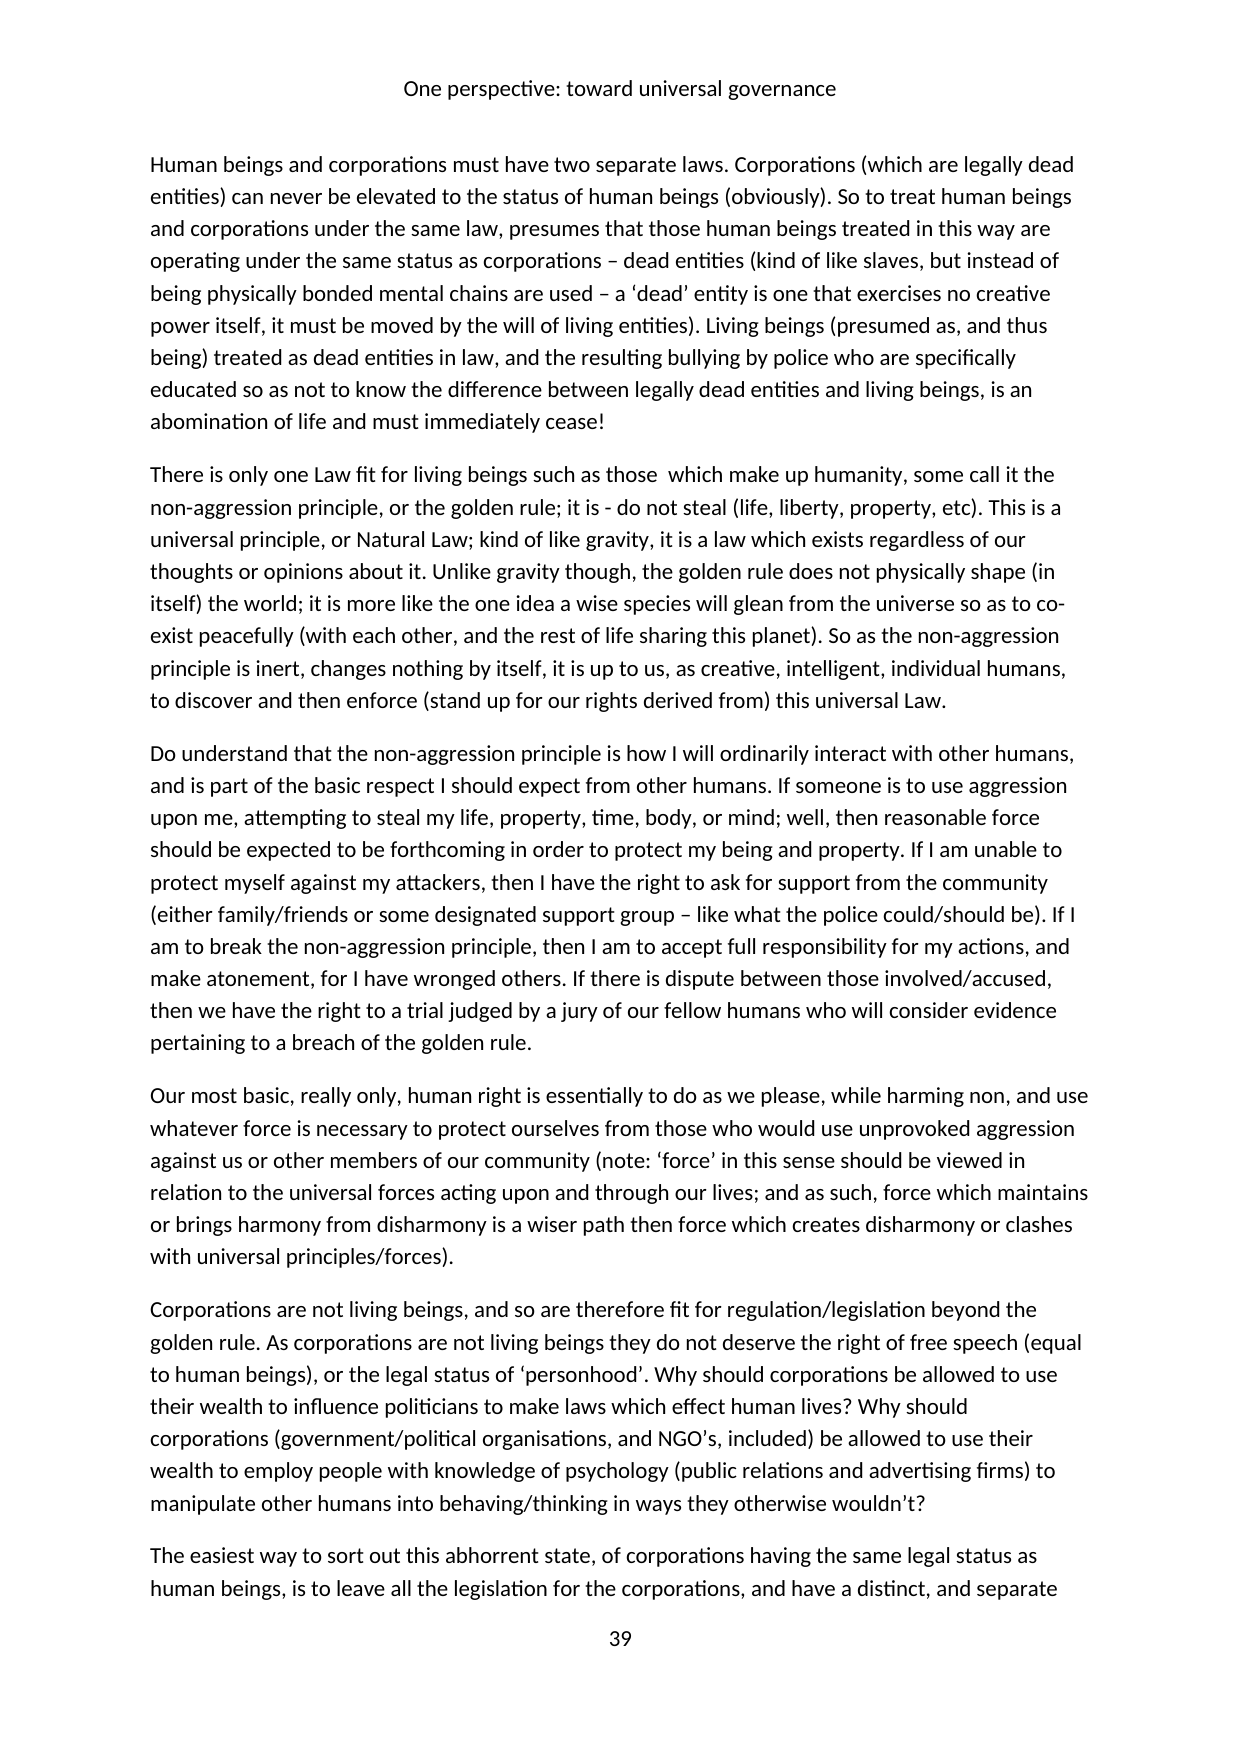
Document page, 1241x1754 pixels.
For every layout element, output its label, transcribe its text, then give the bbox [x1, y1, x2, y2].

text Our most basic, really only, human right is essentially to do as we please, while harming non, and use whatever force is necessary to protect ourselves from those who would use unprovoked aggression against us or other members of our community (note: ‘force’ in this sense should be viewed in relation to the universal forces acting upon and through our lives; and as such, force which maintains or brings harmony from disharmony is a wiser path then force which creates disharmony or clashes with universal principles/forces). [150, 1082, 1090, 1271]
text There is only one Law fit for living beings such as those which make up humanity, some call it the non-aggression principle, or the golden rule; it is - do not steal (life, liberty, property, etc). This is a universal principle, or Natural Law; kind of like gravity, it is a law which exists regardless of our thoughts or opinions about it. Unlike gravity though, the golden rule does not physically shape (in itself) the world; it is more like the one idea a wise species will glean from the universe so as to co-exist peacefully (with each other, and the rest of life sharing this planet). So as the non-aggression principle is inert, changes nothing by itself, it is up to us, as creative, intelligent, individual humans, to discover and then enforce (stand up for our rights derived from) this universal Law. [150, 461, 1090, 714]
text Corporations are not living beings, and so are therefore fit for regulation/legislation beyond the golden rule. As corporations are not living beings they do not deserve the right of free speech (equal to human beings), or the legal status of ‘personhood’. Why should corporations be allowed to use their wealth to influence politicians to make laws which effect human lives? Why should corporations (government/political organisations, and NGO’s, included) be allowed to use their wealth to employ people with knowledge of psychology (public relations and advertising firms) to manipulate other humans into behaving/thinking in ways they otherwise wouldn’t? [150, 1296, 1090, 1517]
text Human beings and corporations must have two separate laws. Corporations (which are legally dead entities) can never be elevated to the status of human beings (obviously). So to treat human beings and corporations under the same law, presumes that those human beings treated in this way are operating under the same status as corporations – dead entities (kind of like slaves, but instead of being physically bonded mental chains are used – a ‘dead’ entity is one that exercises no creative power itself, it must be moved by the will of living entities). Living beings (presumed as, and thus being) treated as dead entities in law, and the resulting bullying by police who are specifically educated so as not to know the difference between legally dead entities and living beings, is an abomination of life and must immediately cease! [150, 150, 1090, 436]
text Do understand that the non-aggression principle is how I will ordinarily interact with other humans, and is part of the basic respect I should expect from other humans. If someone is to use aggression upon me, attempting to steal my life, property, time, body, or mind; well, then reasonable force should be expected to be forthcoming in order to protect my being and property. If I am unable to protect myself against my attackers, then I have the right to ask for support from the community (either family/friends or some designated support group – like what the police could/should be). If I am to break the non-aggression principle, then I am to accept full responsibility for my actions, and make atonement, for I have wronged others. If there is dispute between those involved/accused, then we have the right to a trial judged by a jury of our fellow humans who will consider evidence pertaining to a breach of the golden rule. [150, 739, 1090, 1057]
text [150, 1542, 1090, 1602]
